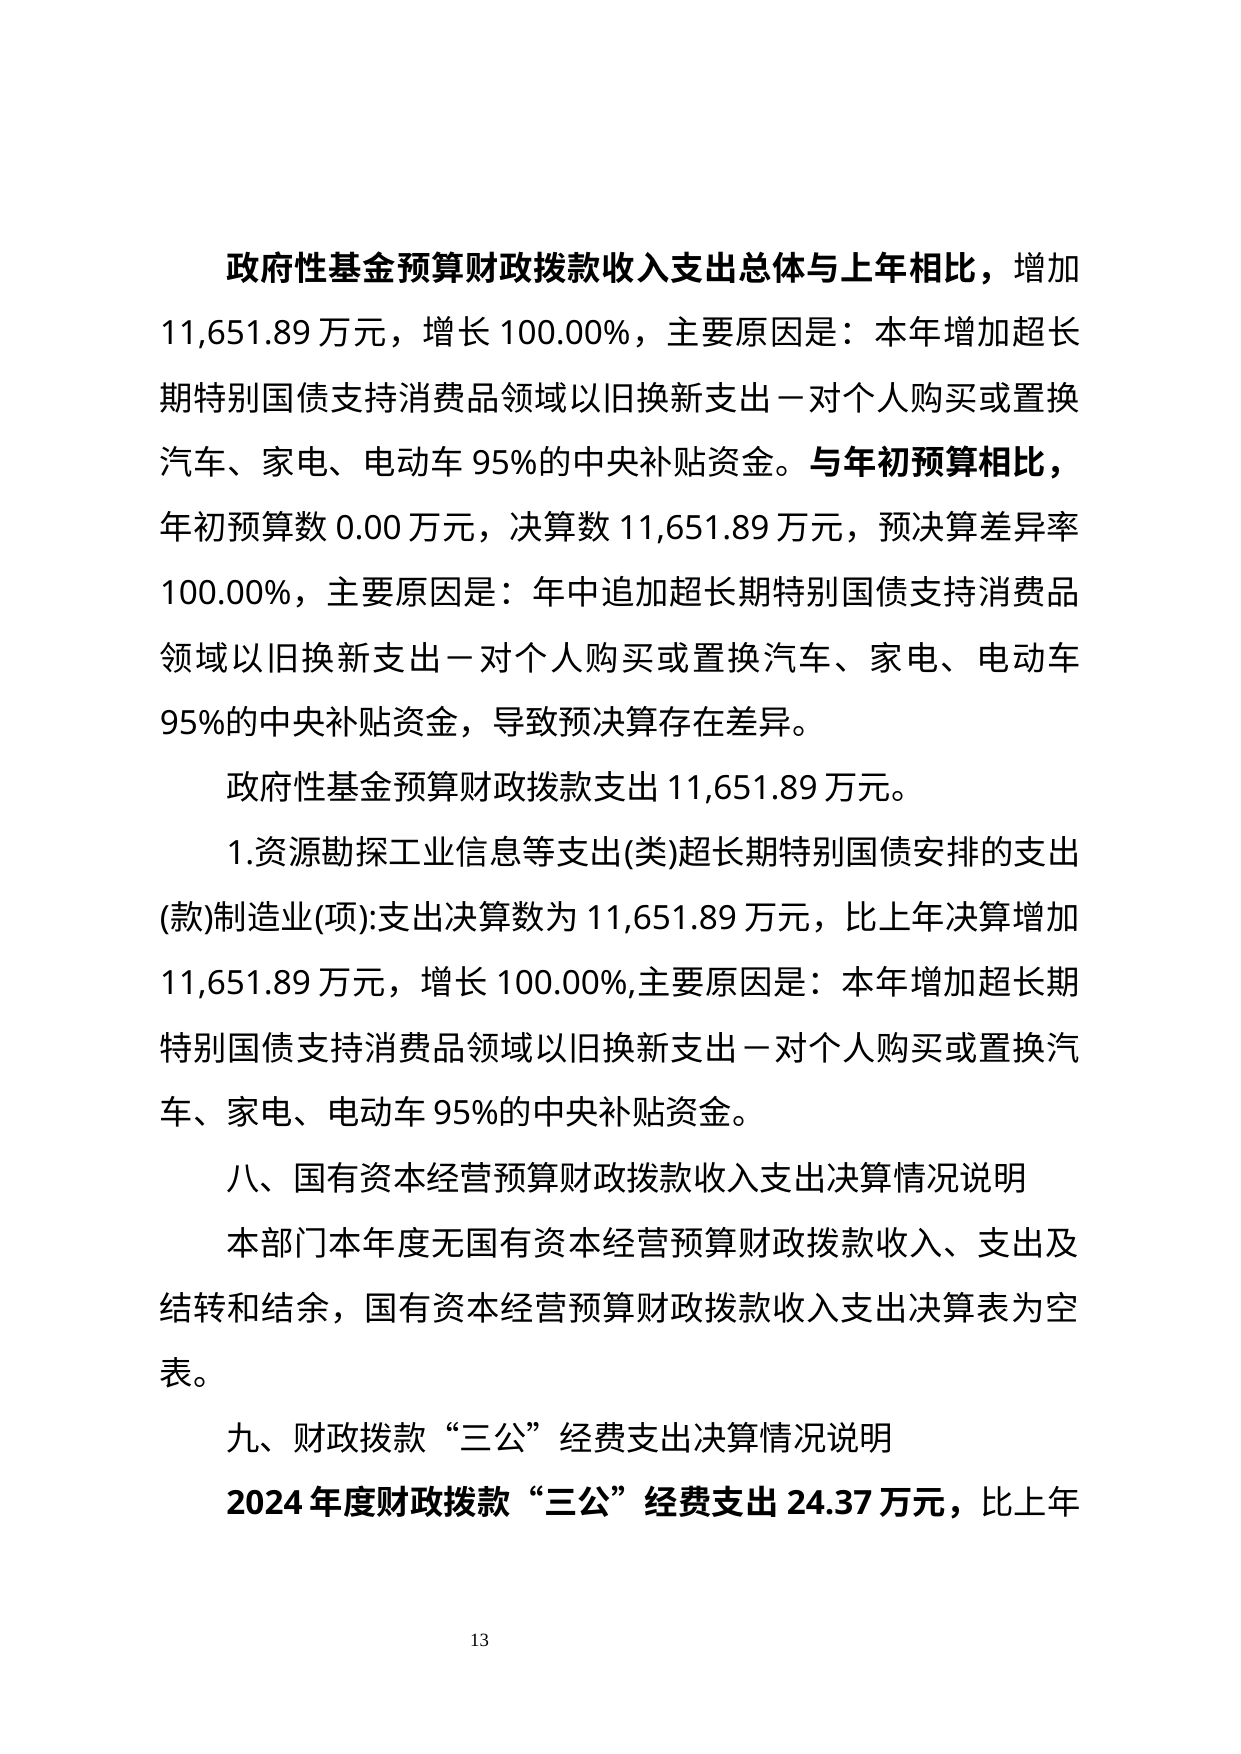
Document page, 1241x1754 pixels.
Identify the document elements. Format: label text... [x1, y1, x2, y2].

text 九、财政拨款“三公”经费支出决算情况说明 [159, 1403, 1081, 1468]
text 政府性基金预算财政拨款收入支出总体与上年相比，增加11,651.89万元，增长100.00%，主要原因是：本年增加超长期特别国债支持消费品领域以旧换新支出－对个人购买或置换汽车、家电、电动车95%的中央补贴资金。与年初预算相比，年初预算数0.00万元，决算数11,651.89万元，预决算差异率100.00%，主要原因是：年中追加超长期特别国债支持消费品领域以旧换新支出－对个人购买或置换汽车、家电、电动车95%的中央补贴资金，导致预决算存在差异。 [159, 233, 1081, 753]
text 1.资源勘探工业信息等支出(类)超长期特别国债安排的支出(款)制造业(项):支出决算数为11,651.89万元，比上年决算增加11,651.89万元，增长100.00%,主要原因是：本年增加超长期特别国债支持消费品领域以旧换新支出－对个人购买或置换汽车、家电、电动车95%的中央补贴资金。 [159, 818, 1081, 1143]
text 本部门本年度无国有资本经营预算财政拨款收入、支出及结转和结余，国有资本经营预算财政拨款收入支出决算表为空表。 [159, 1208, 1081, 1403]
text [159, 1468, 1081, 1533]
text 八、国有资本经营预算财政拨款收入支出决算情况说明 [159, 1143, 1081, 1208]
text 政府性基金预算财政拨款支出11,651.89万元。 [159, 753, 1081, 818]
